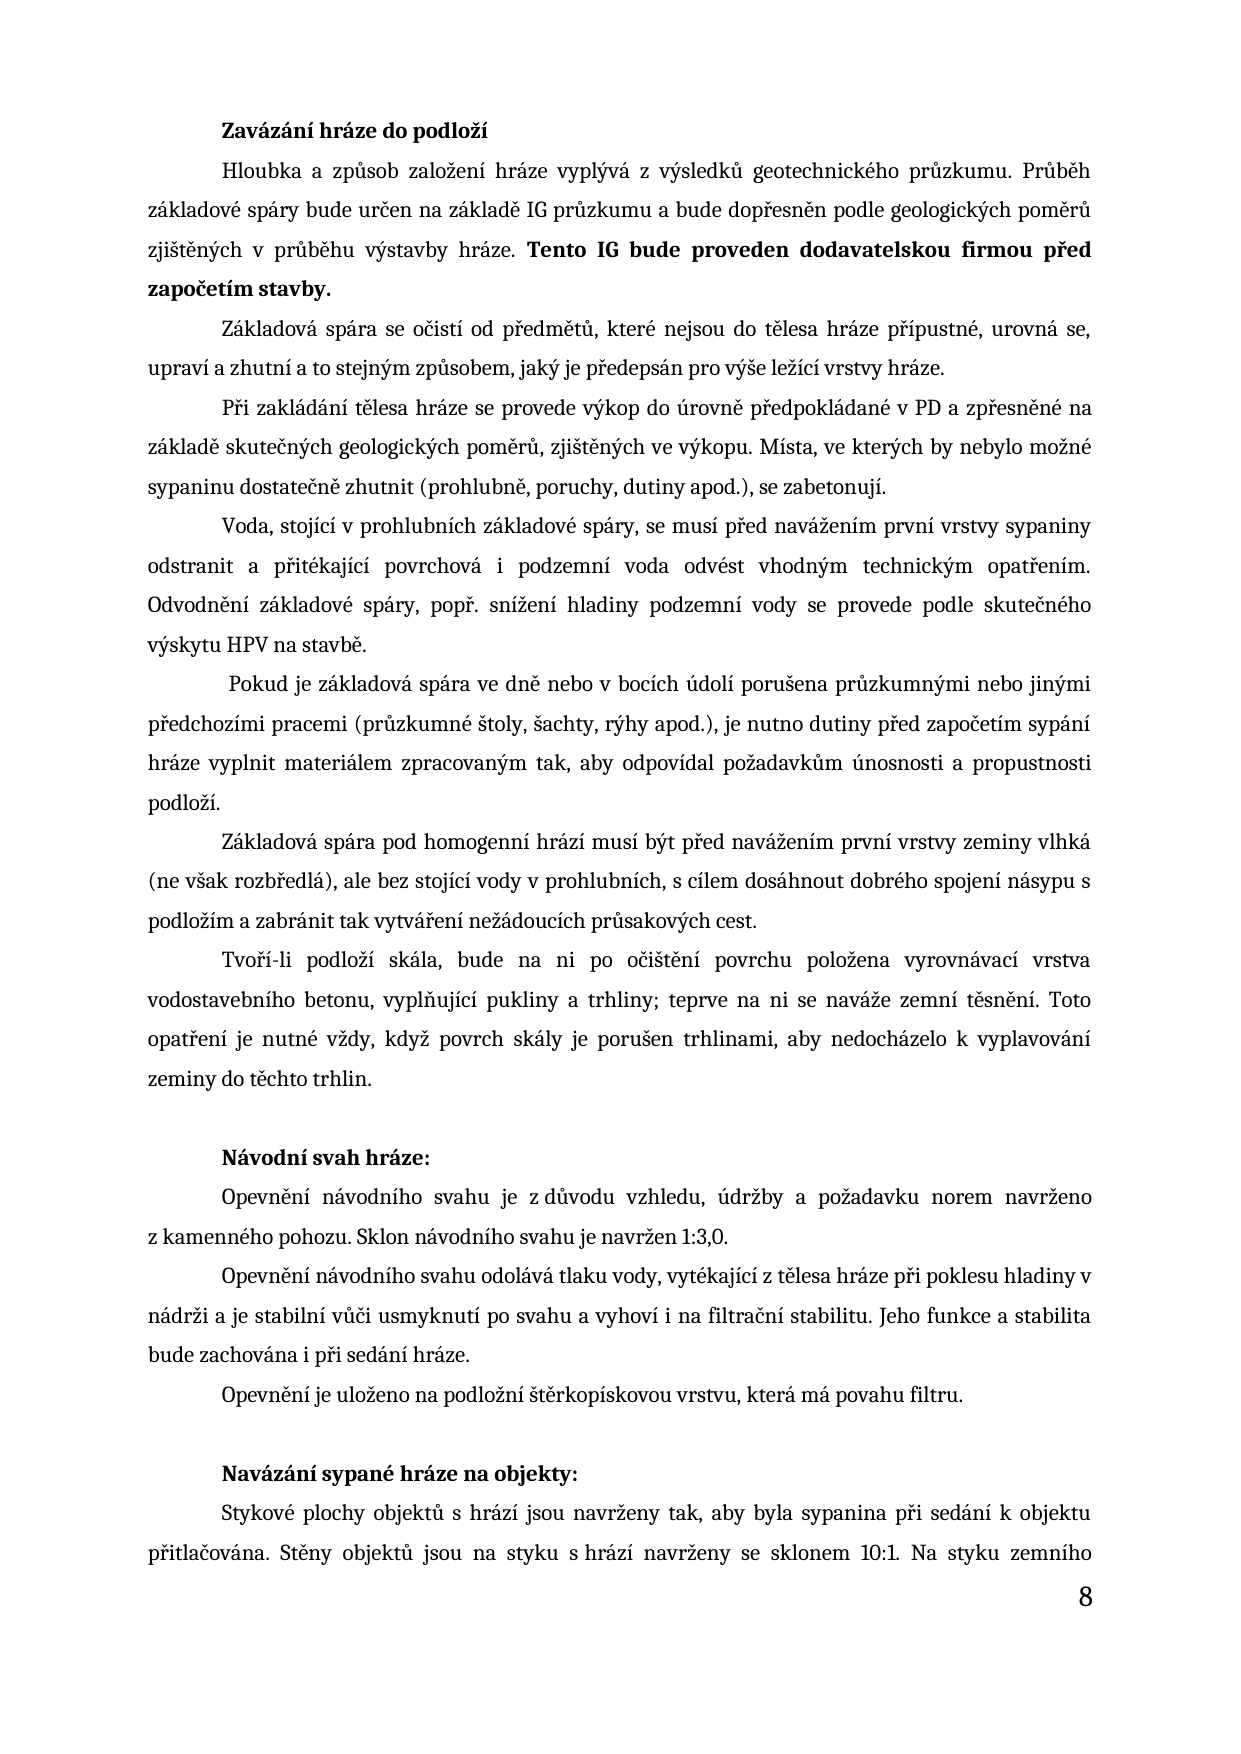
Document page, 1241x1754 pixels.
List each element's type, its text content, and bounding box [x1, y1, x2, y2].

text Tvoří-li podloží skála, bude na ni po očištění povrchu položena vyrovnávací vrstva vodostavebního betonu, vyplňující pukliny a trhliny; teprve na ni se naváže zemní těsnění. Toto opatření je nutné vždy, když povrch skály je porušen trhlinami, aby nedocházelo k vyplavování zeminy do těchto trhlin. [148, 947, 1092, 1092]
text Pokud je základová spára ve dně nebo v bocích údolí porušena průzkumnými nebo jinými předchozími pracemi (průzkumné štoly, šachty, rýhy apod.), je nutno dutiny před započetím sypání hráze vyplnit materiálem zpracovaným tak, aby odpovídal požadavkům únosnosti a propustnosti podloží. [148, 671, 1092, 816]
text Základová spára pod homogenní hrází musí být před navážením první vrstvy zeminy vlhká (ne však rozbředlá), ale bez stojící vody v prohlubních, s cílem dosáhnout dobrého spojení násypu s podložím a zabránit tak vytváření nežádoucích průsakových cest. [148, 829, 1092, 934]
text Základová spára se očistí od předmětů, které nejsou do tělesa hráze přípustné, urovná se, upraví a zhutní a to stejným způsobem, jaký je předepsán pro výše ležící vrstvy hráze. [148, 316, 1092, 381]
text Opevnění návodního svahu odolává tlaku vody, vytékající z tělesa hráze při poklesu hladiny v nádrži a je stabilní vůči usmyknutí po svahu a vyhoví i na filtrační stabilitu. Jeho funkce a stabilita bude zachována i při sedání hráze. [148, 1263, 1092, 1368]
text Návodní svah hráze: [148, 1144, 1092, 1171]
text Při zakládání tělesa hráze se provede výkop do úrovně předpokládané v PD a zpřesněné na základě skutečných geologických poměrů, zjištěných ve výkopu. Místa, ve kterých by nebylo možné sypaninu dostatečně zhutnit (prohlubně, poruchy, dutiny apod.), se zabetonují. [148, 394, 1092, 500]
text Hloubka a způsob založení hráze vyplývá z výsledků geotechnického průzkumu. Průběh základové spáry bude určen na základě IG průzkumu a bude dopřesněn podle geologických poměrů zjištěných v průběhu výstavby hráze. Tento IG bude proveden dodavatelskou firmou před započetím stavby. [148, 158, 1092, 302]
text Voda, stojící v prohlubních základové spáry, se musí před navážením první vrstvy sypaniny odstranit a přitékající povrchová i podzemní voda odvést vhodným technickým opatřením. Odvodnění základové spáry, popř. snížení hladiny podzemní vody se provede podle skutečného výskytu HPV na stavbě. [148, 513, 1092, 658]
text Opevnění návodního svahu je z důvodu vzhledu, údržby a požadavku norem navrženo z kamenného pohozu. Sklon návodního svahu je navržen 1:3,0. [148, 1184, 1092, 1250]
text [148, 1500, 1092, 1566]
text Opevnění je uloženo na podložní štěrkopískovou vrstvu, která má povahu filtru. [148, 1381, 1092, 1408]
text Zavázání hráze do podloží [148, 118, 1092, 144]
text Navázání sypané hráze na objekty: [148, 1460, 1092, 1487]
